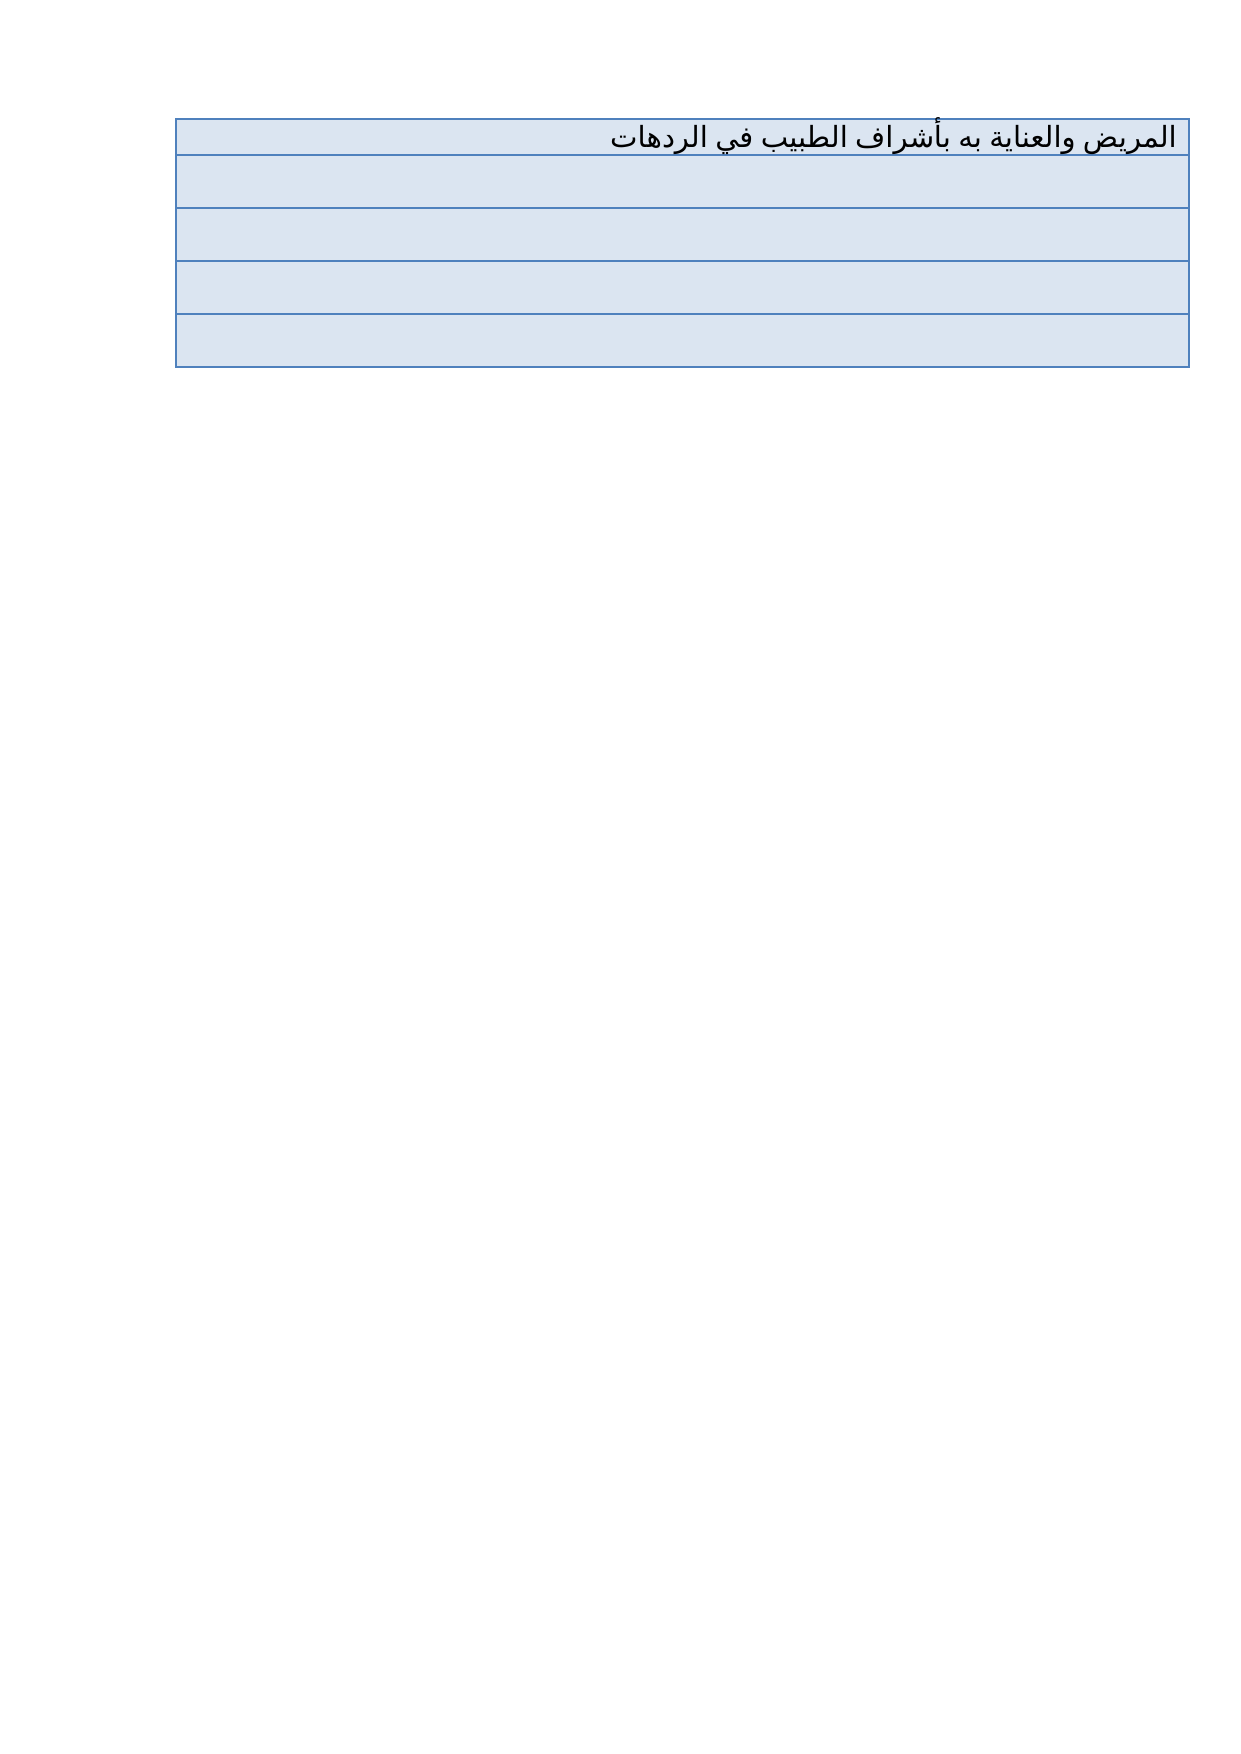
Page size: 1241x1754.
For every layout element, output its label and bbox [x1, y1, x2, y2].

table_cell [177, 209, 1188, 260]
table_cell [177, 120, 1188, 154]
table_cell [177, 262, 1188, 313]
table_cell [177, 156, 1188, 207]
table_cell [177, 315, 1188, 366]
